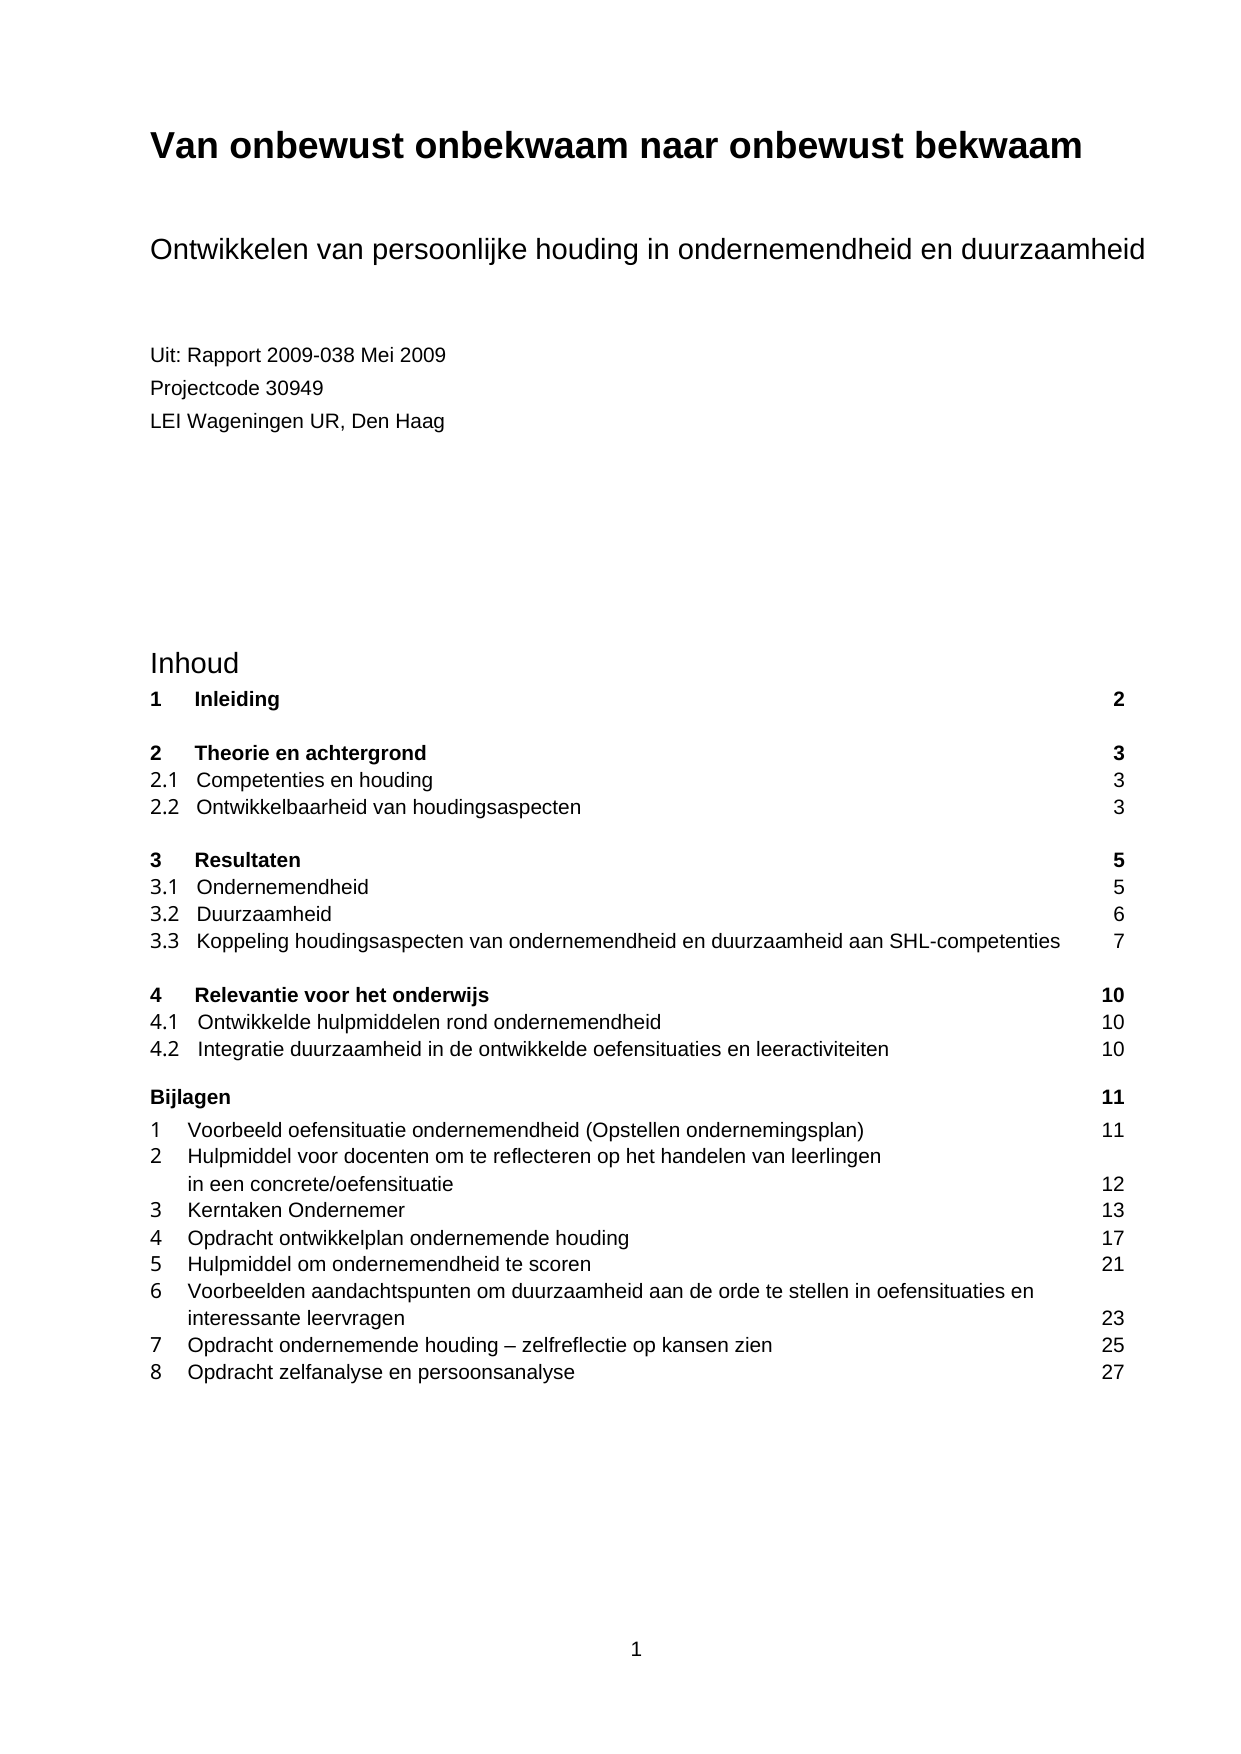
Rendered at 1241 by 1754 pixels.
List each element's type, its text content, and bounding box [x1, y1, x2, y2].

list Integratie duurzaamheid in de ontwikkelde oefensituaties en leeractiviteiten 10 [150, 1034, 1180, 1061]
text Ontwikkelen van persoonlijke houding in ondernemendheid en duurzaamheid [150, 219, 1240, 270]
text Van onbewust onbekwaam naar onbewust bekwaam [150, 118, 1166, 169]
list Competenties en houding 3 [150, 766, 1180, 793]
list Kerntaken Ondernemer 13 [150, 1196, 1180, 1223]
list Ondernemendheid 5 [150, 873, 1180, 900]
list Voorbeelden aandachtspunten om duurzaamheid aan de orde te stellen in oefensituaties en [150, 1277, 1180, 1304]
list Voorbeeld oefensituatie ondernemendheid (Opstellen ondernemingsplan) 11 [150, 1115, 1180, 1142]
text interessante leervragen 23 [187, 1304, 1180, 1331]
text 2 Theorie en achtergrond 3 [150, 739, 1180, 766]
list Koppeling houdingsaspecten van ondernemendheid en duurzaamheid aan SHL-competenties 7 [150, 927, 1180, 954]
list Ontwikkelde hulpmiddelen rond ondernemendheid 10 [150, 1007, 1180, 1034]
text Projectcode 30949 [150, 369, 1122, 402]
text in een concrete/oefensituatie 12 [187, 1169, 1180, 1196]
text Inhoud [150, 633, 1240, 684]
text Bijlagen 11 [150, 1061, 1180, 1115]
text 4 Relevantie voor het onderwijs 10 [150, 981, 1180, 1007]
text LEI Wageningen UR, Den Haag [150, 402, 1122, 435]
text Uit: Rapport 2009-038 Mei 2009 [150, 336, 708, 369]
list Hulpmiddel voor docenten om te reflecteren op het handelen van leerlingen [150, 1142, 1180, 1169]
list Duurzaamheid 6 [150, 900, 1180, 927]
list Hulpmiddel om ondernemendheid te scoren 21 [150, 1250, 1180, 1277]
list Opdracht ontwikkelplan ondernemende houding 17 [150, 1223, 1180, 1250]
list Opdracht zelfanalyse en persoonsanalyse 27 [150, 1358, 1180, 1385]
list Opdracht ondernemende houding – zelfreflectie op kansen zien 25 [150, 1331, 1180, 1358]
text 1 Inleiding 2 [150, 685, 1180, 712]
text 3 Resultaten 5 [150, 846, 1180, 873]
list Ontwikkelbaarheid van houdingsaspecten 3 [150, 793, 1180, 820]
